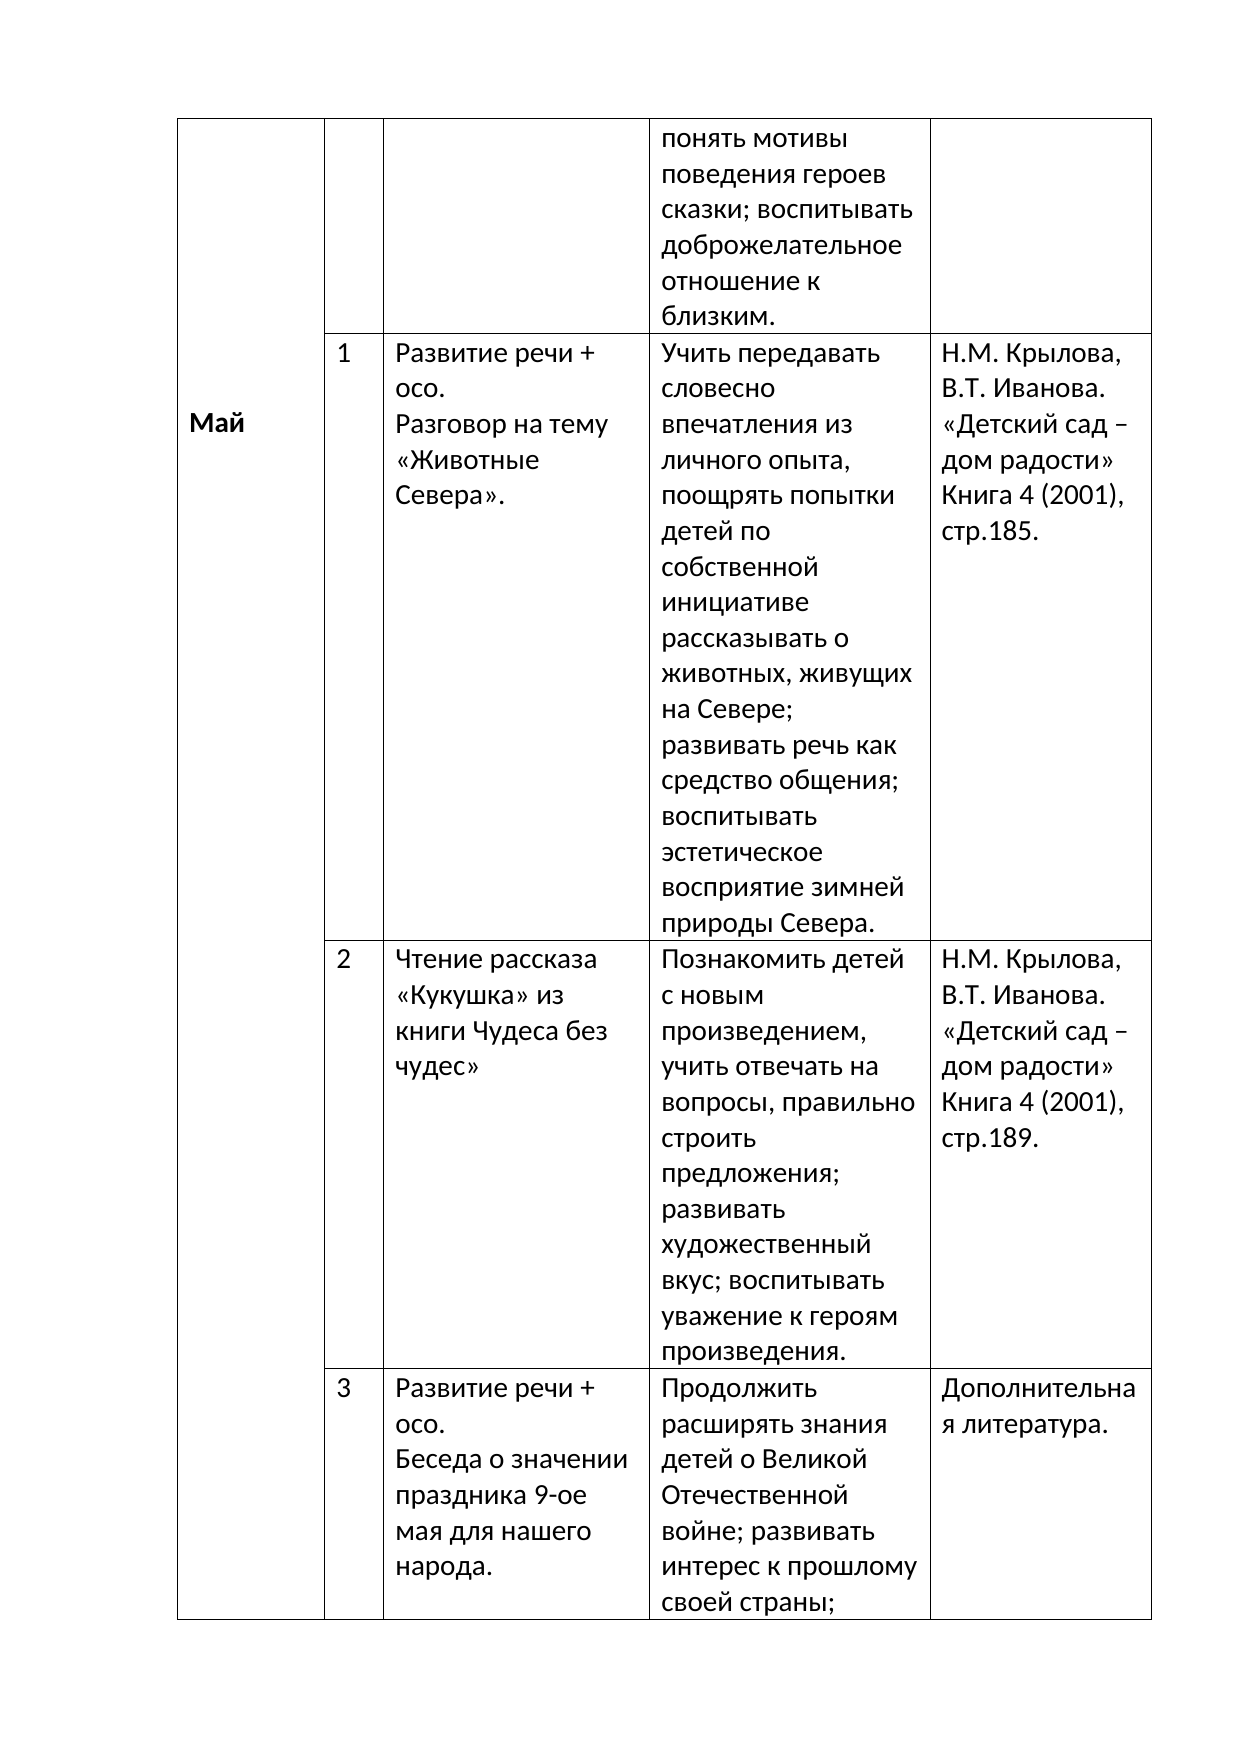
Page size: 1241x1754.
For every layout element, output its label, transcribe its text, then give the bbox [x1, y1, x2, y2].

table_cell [384, 119, 649, 333]
table_cell Н.М. Крылова, В.Т. Иванова. «Детский сад – дом радости» Книга 4 (2001), стр.185. [931, 334, 1151, 939]
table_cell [650, 119, 930, 333]
table_cell 16 [325, 119, 383, 333]
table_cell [931, 1369, 1151, 1618]
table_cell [650, 1369, 930, 1618]
table_cell Учить передавать словесно впечатления из личного опыта, поощрять попытки детей по собственной инициативе рассказывать о животных, живущих на Севере; развивать речь как средство общения; воспитывать эстетическое восприятие зимней природы Севера. [650, 334, 930, 939]
table_cell Чтение рассказа «Кукушка» из книги Чудеса без чудес» [384, 941, 649, 1368]
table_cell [931, 119, 1151, 333]
table_cell 2 [325, 941, 383, 1368]
table_cell 1 [325, 334, 383, 939]
table_cell Н.М. Крылова, В.Т. Иванова. «Детский сад – дом радости» Книга 4 (2001), стр.189. [931, 941, 1151, 1368]
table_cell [384, 1369, 649, 1618]
table_cell 3 [325, 1369, 383, 1618]
table_cell Развитие речи + осо. Разговор на тему «Животные Севера». [384, 334, 649, 939]
table_cell Познакомить детей с новым произведением, учить отвечать на вопросы, правильно строить предложения; развивать художественный вкус; воспитывать уважение к героям произведения. [650, 941, 930, 1368]
